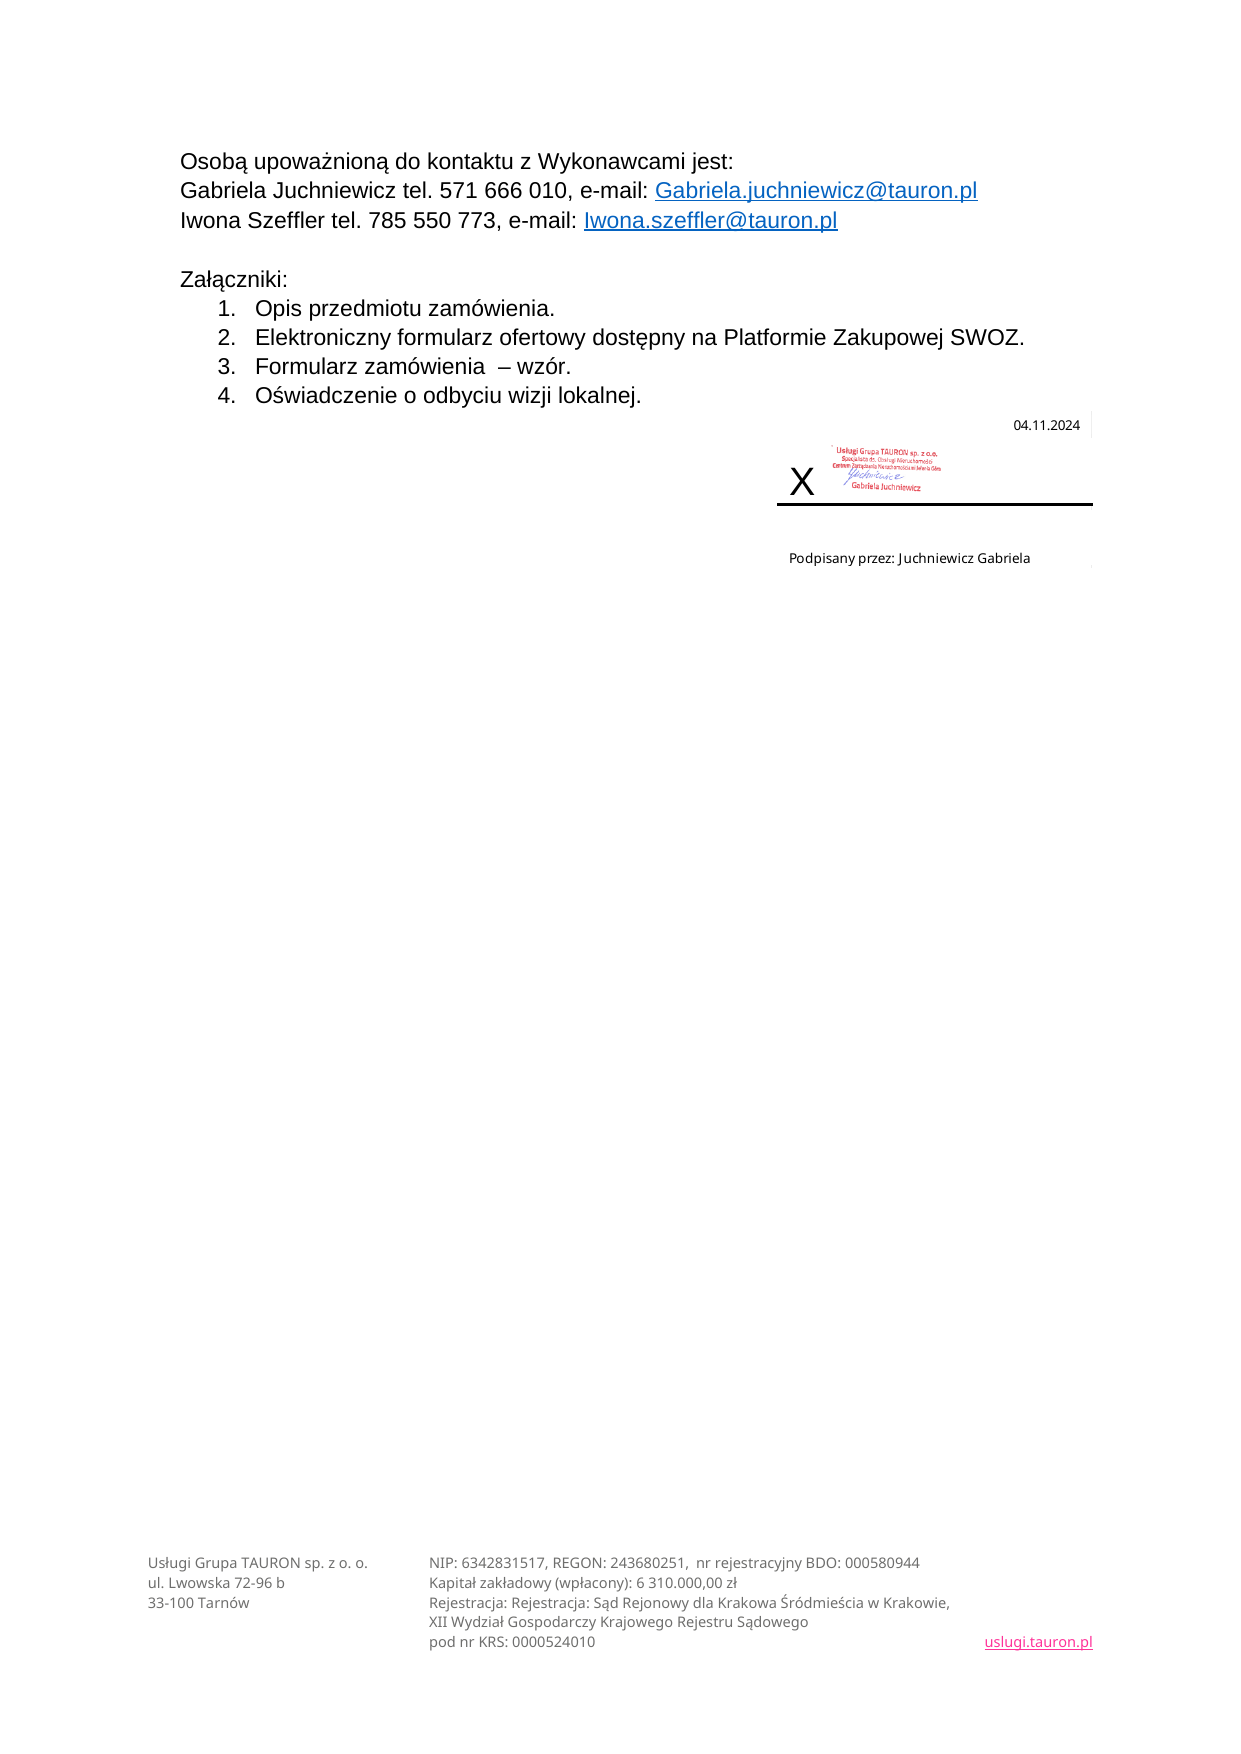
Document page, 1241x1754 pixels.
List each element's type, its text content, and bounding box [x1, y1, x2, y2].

text Iwona Szeffler tel. 785 550 773, e-mail: Iwona.szeffler@tauron.pl [180, 207, 1092, 233]
list Oświadczenie o odbyciu wizji lokalnej. [217, 382, 1092, 408]
list Formularz zamówienia – wzór. [217, 353, 1092, 379]
list Elektroniczny formularz ofertowy dostępny na Platformie Zakupowej SWOZ. [217, 324, 1092, 350]
text Gabriela Juchniewicz tel. 571 666 010, e-mail: Gabriela.juchniewicz@tauron.pl [180, 177, 1092, 203]
text Osobą upoważnioną do kontaktu z Wykonawcami jest: [180, 148, 1092, 174]
text Załączniki: [180, 266, 1092, 292]
list Opis przedmiotu zamówienia. [217, 295, 1092, 321]
